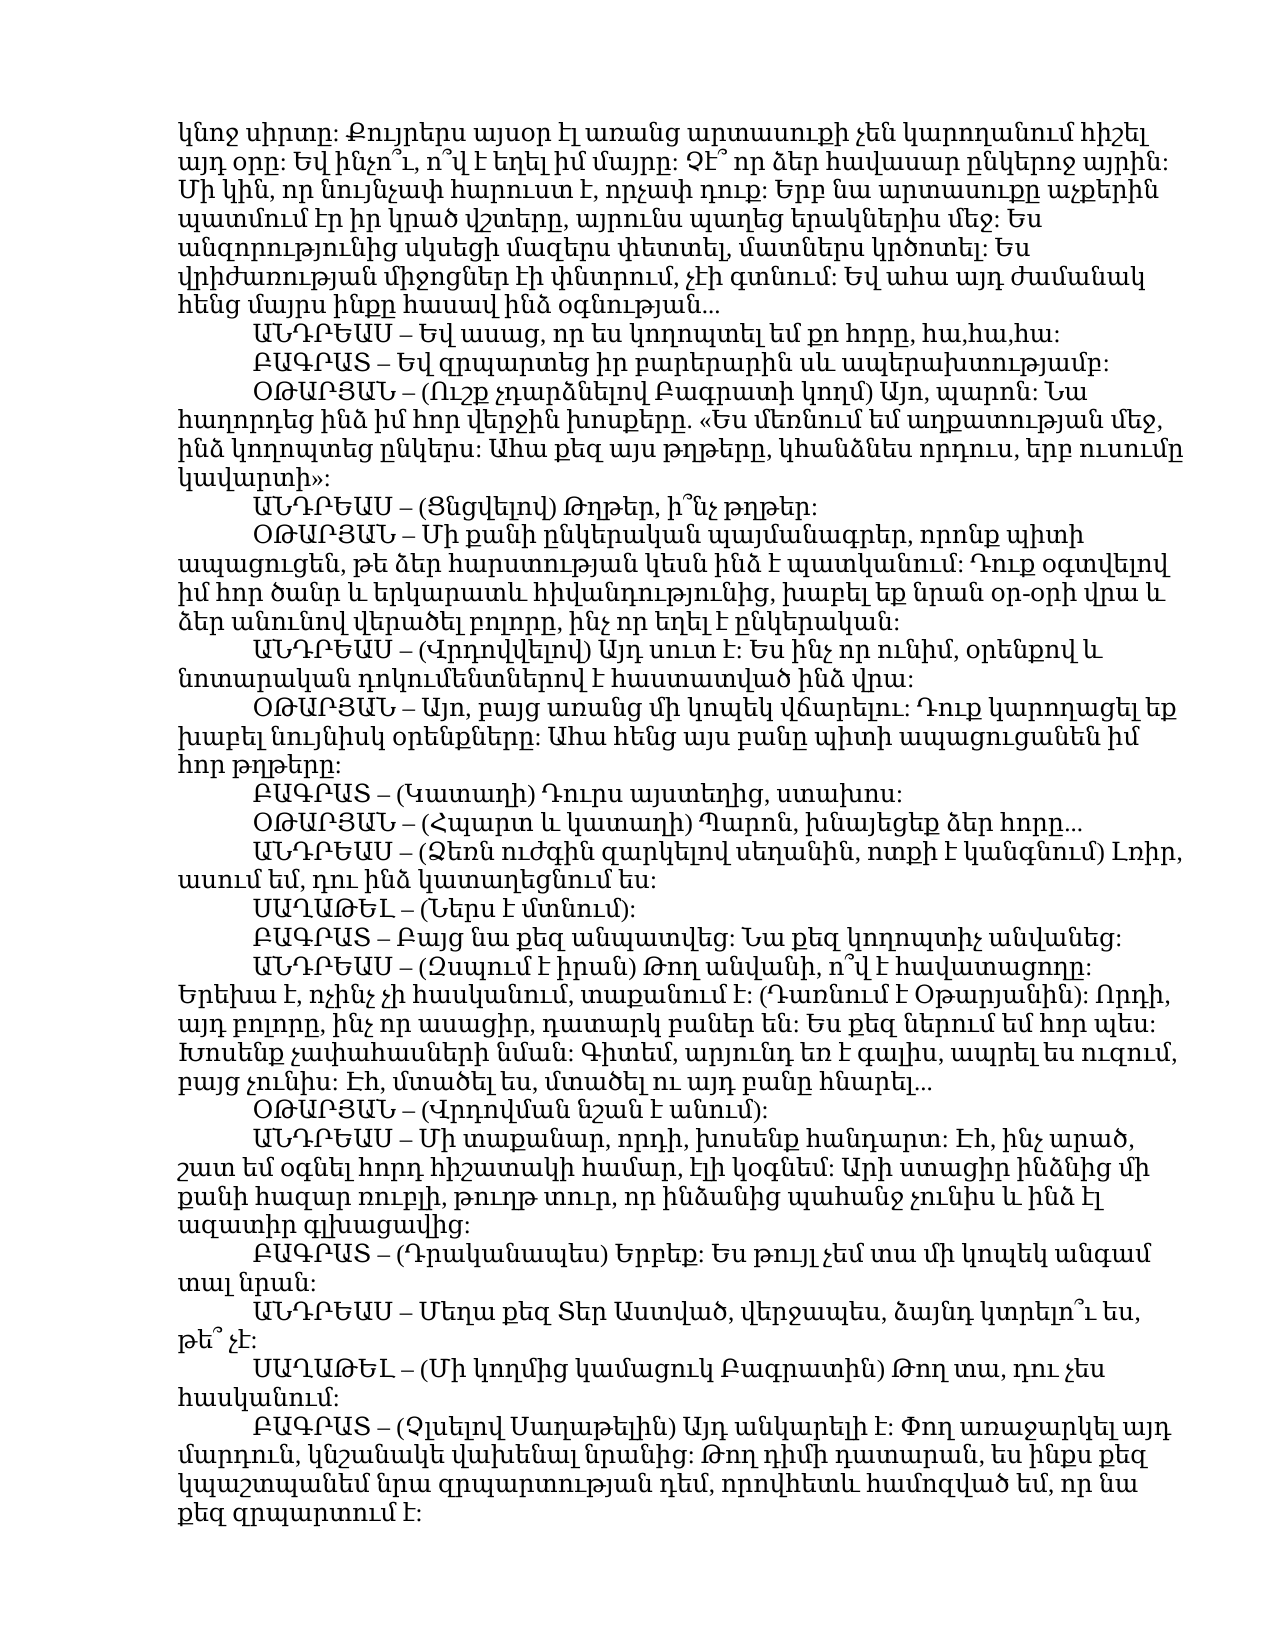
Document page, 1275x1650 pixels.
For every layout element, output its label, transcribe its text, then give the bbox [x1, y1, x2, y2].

text ԱՆԴՐԵԱՍ – Եվ ասաց, որ ես կողոպտել եմ քո հորը, հա,հա,հա: [177, 319, 1186, 348]
text ԲԱԳՐԱՏ – (Կատաղի) Դուրս այստեղից, ստախոս: [177, 779, 1186, 808]
text ՍԱՂԱԹԵԼ – (Ներս է մտնում): [177, 894, 1186, 923]
text ՕԹԱՐՅԱՆ – (Ուշք չդարձնելով Բագրատի կողմ) Այո, պարոն: Նա հաղորդեց ինձ իմ հոր վերջին խոսքերը. «Ես մեռնում եմ աղքատության մեջ, ինձ կողոպտեց ընկերս: Ահա քեզ այս թղթերը, կհանձնես որդուս, երբ ուսումը կավարտի»: [177, 377, 1186, 492]
text ՍԱՂԱԹԵԼ – (Մի կողմից կամացուկ Բագրատին) Թող տա, դու չես հասկանում: [177, 1354, 1186, 1412]
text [177, 118, 1186, 319]
text ԲԱԳՐԱՏ – Բայց նա քեզ անպատվեց: Նա քեզ կողոպտիչ անվանեց: [177, 923, 1186, 952]
text ԱՆԴՐԵԱՍ – (Վրդովվելով) Այդ սուտ է: Ես ինչ որ ունիմ, օրենքով և նոտարական դոկումենտներով է հաստատված ինձ վրա: [177, 636, 1186, 693]
text ՕԹԱՐՅԱՆ – Այո, բայց առանց մի կոպեկ վճարելու: Դուք կարողացել եք խաբել նույնիսկ օրենքները: Ահա հենց այս բանը պիտի ապացուցանեն իմ հոր թղթերը: [177, 693, 1186, 779]
text ԱՆԴՐԵԱՍ – Մի տաքանար, որդի, խոսենք հանդարտ: Էհ, ինչ արած, շատ եմ օգնել հորդ հիշատակի համար, էլի կօգնեմ: Արի ստացիր ինձնից մի քանի հազար ռուբլի, թուղթ տուր, որ ինձանից պահանջ չունիս և ինձ էլ ազատիր գլխացավից: [177, 1124, 1186, 1239]
text ՕԹԱՐՅԱՆ – (Հպարտ և կատաղի) Պարոն, խնայեցեք ձեր հորը... [177, 808, 1186, 837]
text ԱՆԴՐԵԱՍ – (Ցնցվելով) Թղթեր, ի՞նչ թղթեր: [177, 492, 1186, 521]
text ՕԹԱՐՅԱՆ – (Վրդովման նշան է անում): [177, 1096, 1186, 1124]
text ԱՆԴՐԵԱՍ – (Ձեռն ուժգին զարկելով սեղանին, ոտքի է կանգնում) Լռիր, ասում եմ, դու ինձ կատաղեցնում ես: [177, 837, 1186, 894]
text ԱՆԴՐԵԱՍ – Մեղա քեզ Տեր Աստված, վերջապես, ձայնդ կտրելո՞ւ ես, թե՞ չէ: [177, 1297, 1186, 1354]
text ԲԱԳՐԱՏ – (Չլսելով Սաղաթելին) Այդ անկարելի է: Փող առաջարկել այդ մարդուն, կնշանակե վախենալ նրանից: Թող դիմի դատարան, ես ինքս քեզ կպաշտպանեմ նրա զրպարտության դեմ, որովհետև համոզված եմ, որ նա քեզ զրպարտում է: [177, 1412, 1186, 1527]
text ԲԱԳՐԱՏ – (Դրականապես) Երբեք: Ես թույլ չեմ տա մի կոպեկ անգամ տալ նրան: [177, 1239, 1186, 1297]
text ՕԹԱՐՅԱՆ – Մի քանի ընկերական պայմանագրեր, որոնք պիտի ապացուցեն, թե ձեր հարստության կեսն ինձ է պատկանում: Դուք օգտվելով իմ հոր ծանր և երկարատև հիվանդությունից, խաբել եք նրան օր-օրի վրա և ձեր անունով վերածել բոլորը, ինչ որ եղել է ընկերական: [177, 521, 1186, 636]
text ԱՆԴՐԵԱՍ – (Զսպում է իրան) Թող անվանի, ո՞վ է հավատացողը: Երեխա է, ոչինչ չի հասկանում, տաքանում է: (Դառնում է Օթարյանին): Որդի, այդ բոլորը, ինչ որ ասացիր, դատարկ բաներ են: Ես քեզ ներում եմ հոր պես: Խոսենք չափահասների նման: Գիտեմ, արյունդ եռ է գալիս, ապրել ես ուզում, բայց չունիս: Էհ, մտածել ես, մտածել ու այդ բանը հնարել... [177, 952, 1186, 1096]
text ԲԱԳՐԱՏ – Եվ զրպարտեց իր բարերարին սև ապերախտությամբ: [177, 348, 1186, 377]
